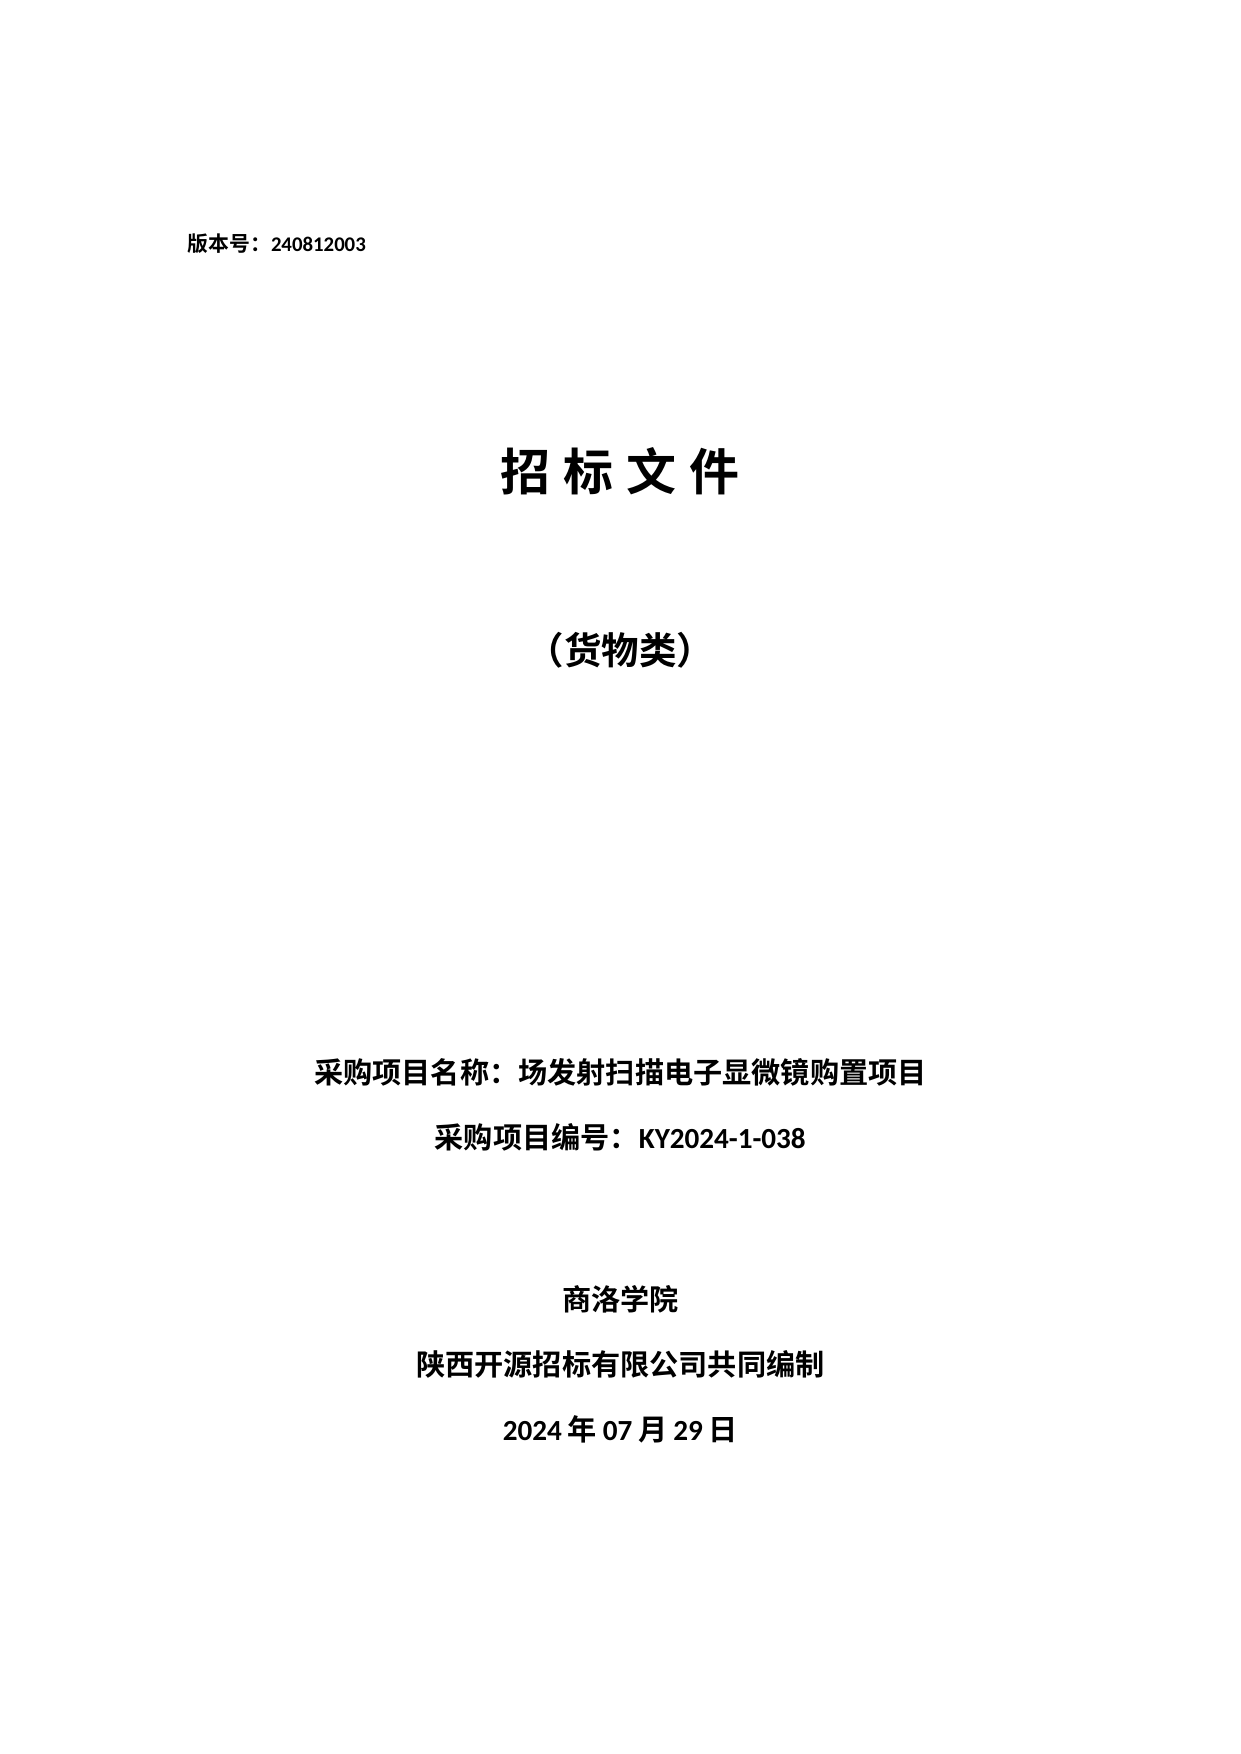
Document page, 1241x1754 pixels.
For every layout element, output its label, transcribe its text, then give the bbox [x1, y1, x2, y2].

text 2024年07月29日 [187, 1397, 1053, 1462]
text 采购项目编号：KY2024-1-038 [187, 1104, 1053, 1267]
text 商洛学院 [187, 1267, 1053, 1332]
text 版本号：240812003 [187, 227, 1053, 422]
text 陕西开源招标有限公司共同编制 [187, 1332, 1053, 1397]
text （货物类） [187, 617, 1053, 1039]
text 招 标 文 件 [187, 422, 1053, 617]
text 采购项目名称：场发射扫描电子显微镜购置项目 [187, 1039, 1053, 1104]
